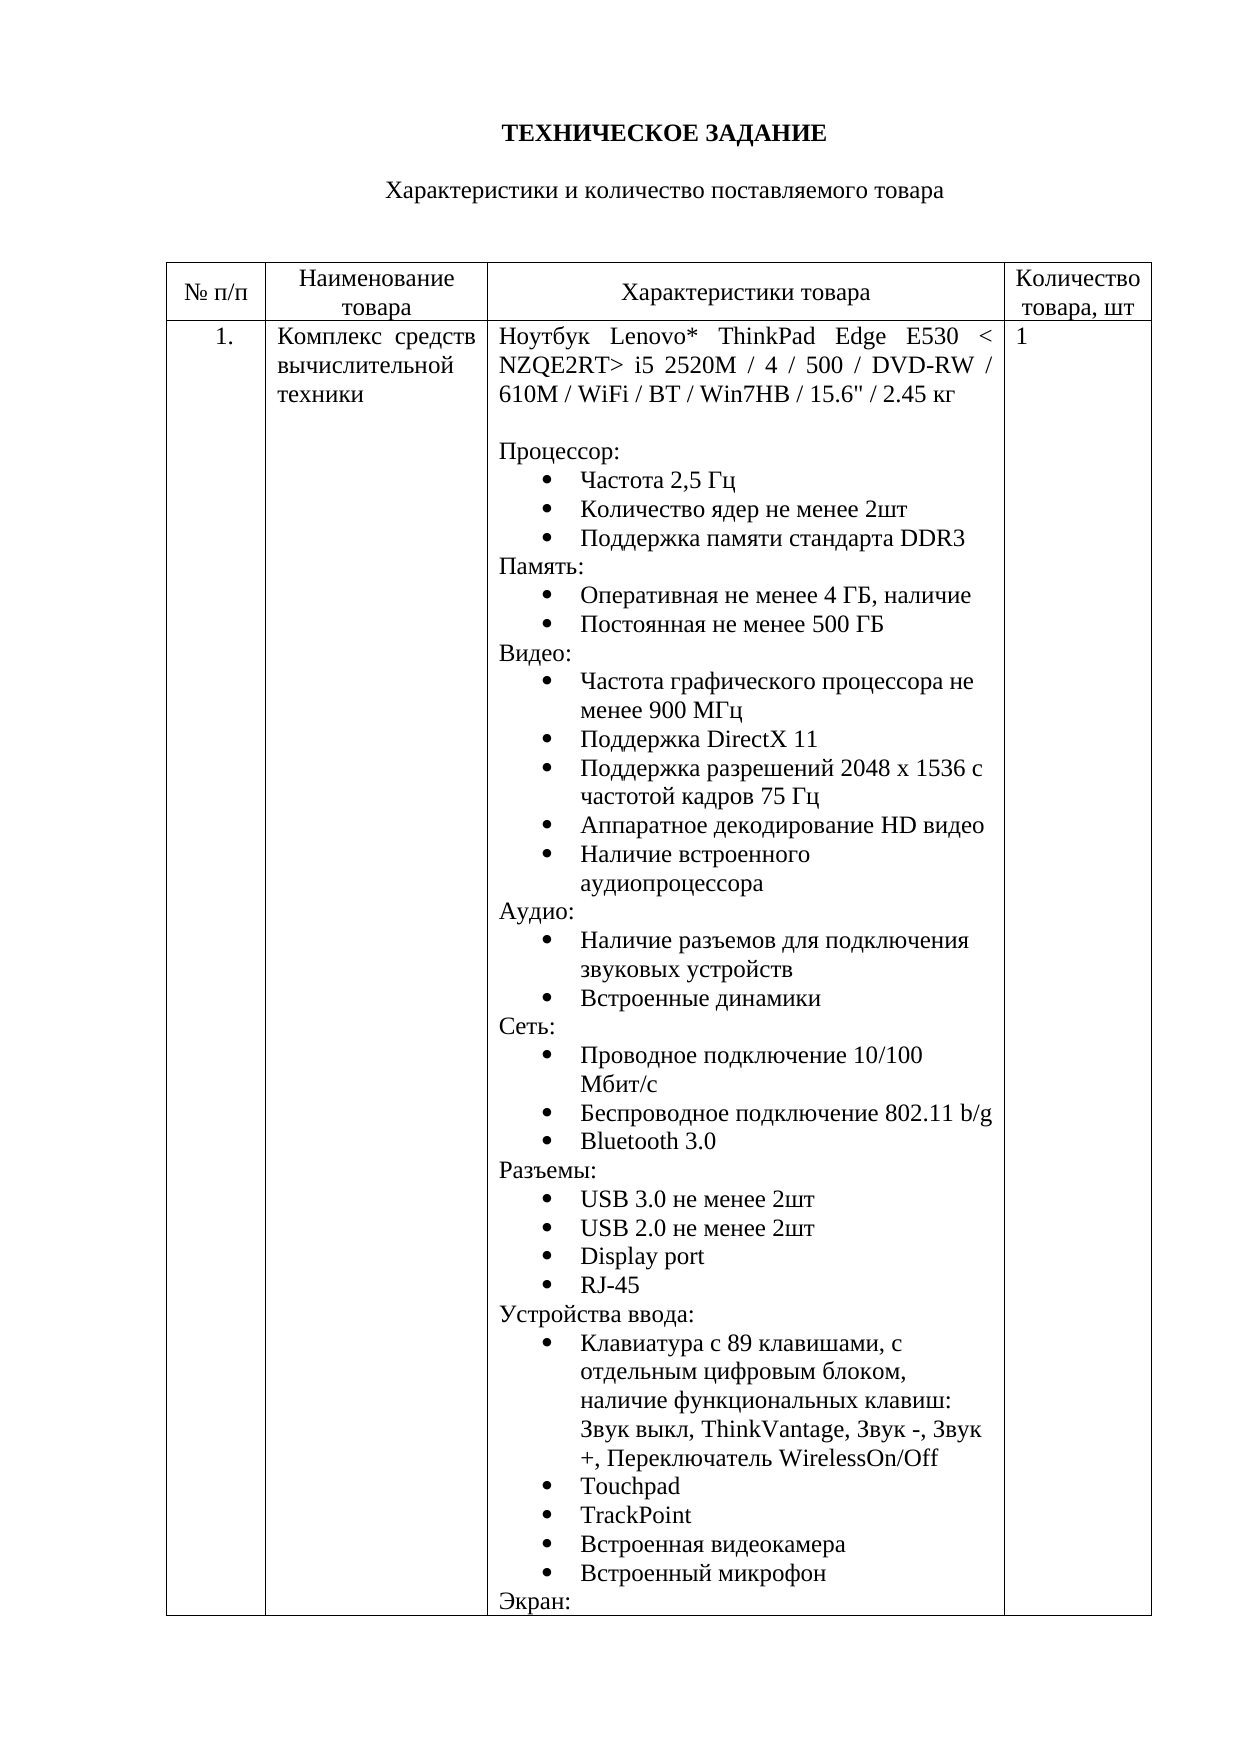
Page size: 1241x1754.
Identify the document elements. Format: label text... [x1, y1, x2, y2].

table_header № п/п [167, 263, 265, 320]
table_cell 1 [1005, 321, 1151, 1615]
table_cell [167, 321, 265, 1615]
table_header Наименование товара [266, 263, 487, 320]
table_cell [488, 321, 1004, 1615]
text Характеристики и количество поставляемого товара [177, 176, 1152, 204]
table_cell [266, 321, 487, 1615]
text ТЕХНИЧЕСКОЕ ЗАДАНИЕ [177, 118, 1152, 147]
table_header Количество товара, шт [1005, 263, 1151, 320]
table_header Характеристики товара [488, 263, 1004, 320]
